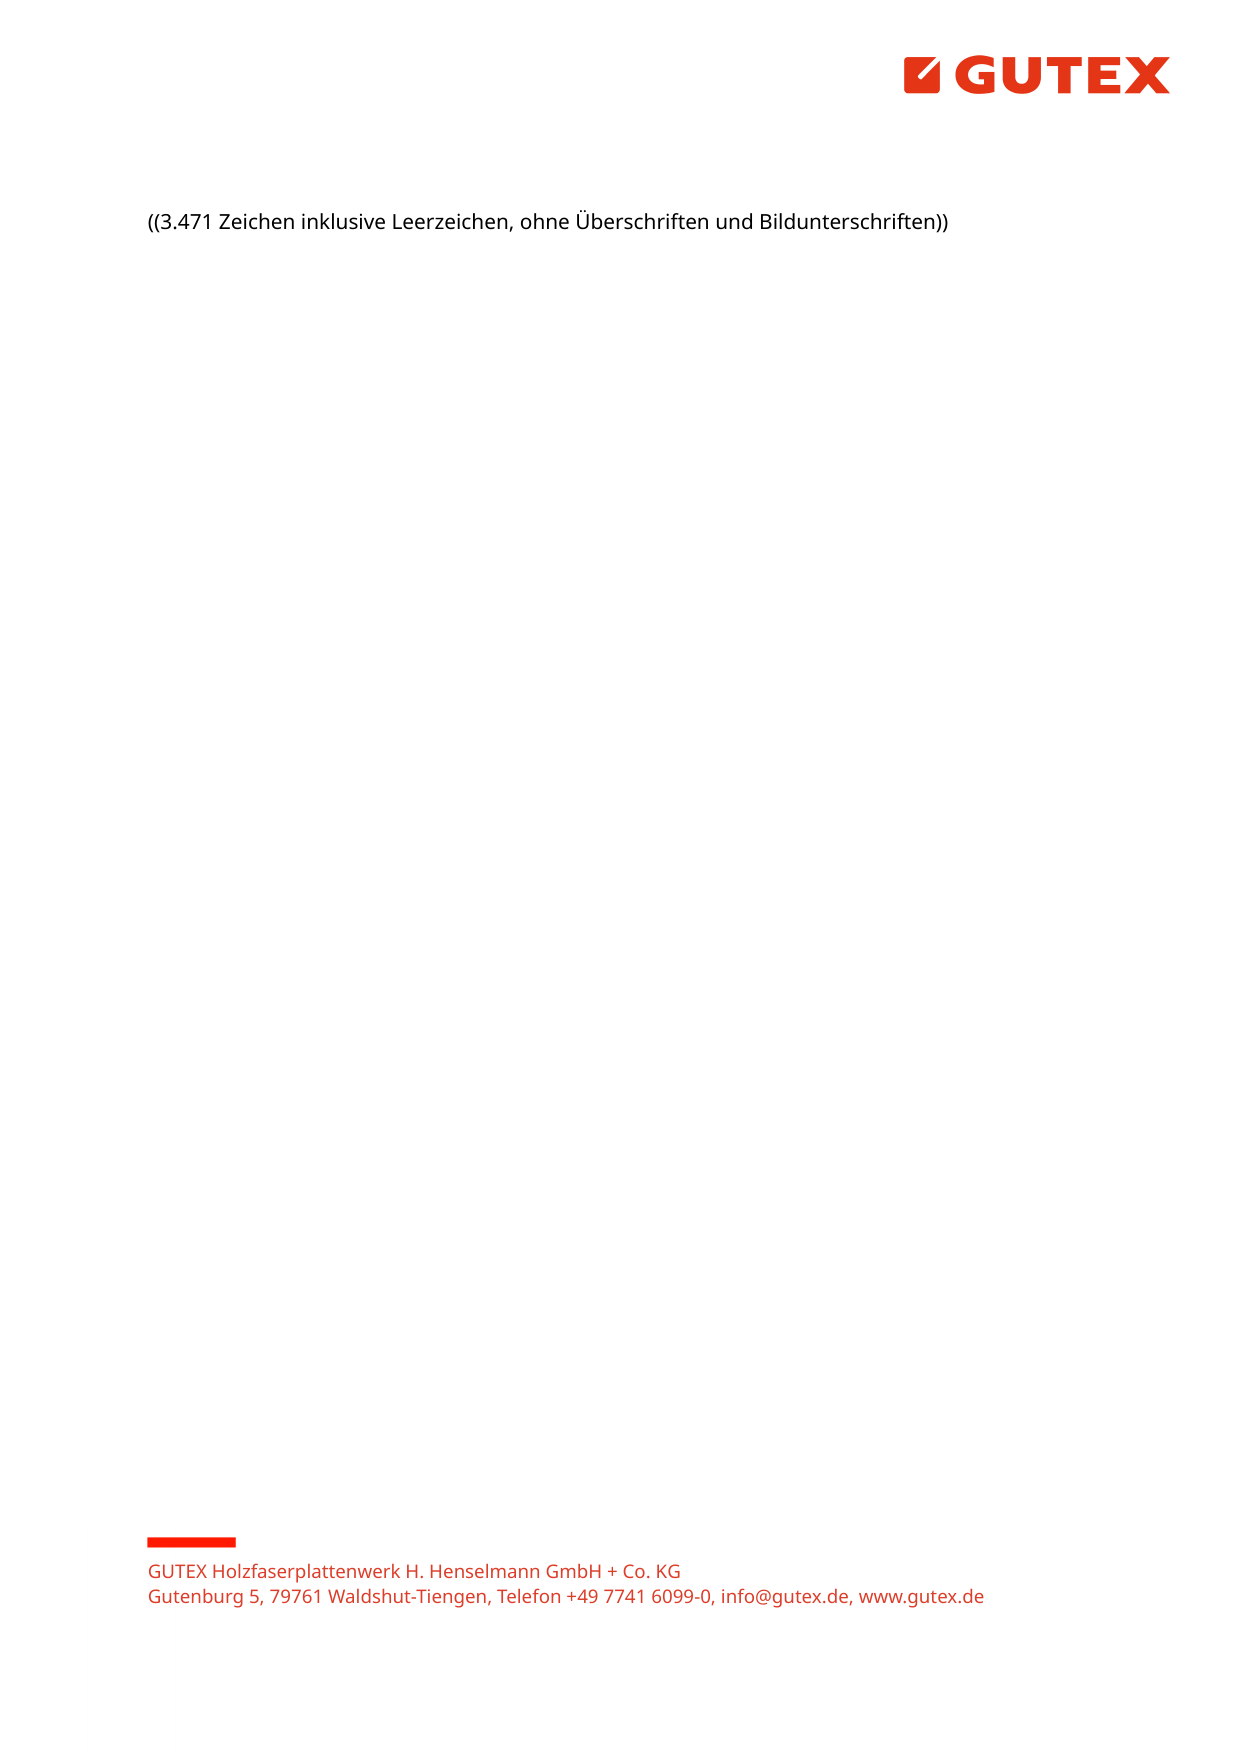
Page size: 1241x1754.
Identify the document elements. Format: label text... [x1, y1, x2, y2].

text ((3.471 Zeichen inklusive Leerzeichen, ohne Überschriften und Bildunterschriften)) [148, 207, 1092, 235]
picture [0, 1524, 263, 1754]
picture [848, 0, 1241, 149]
